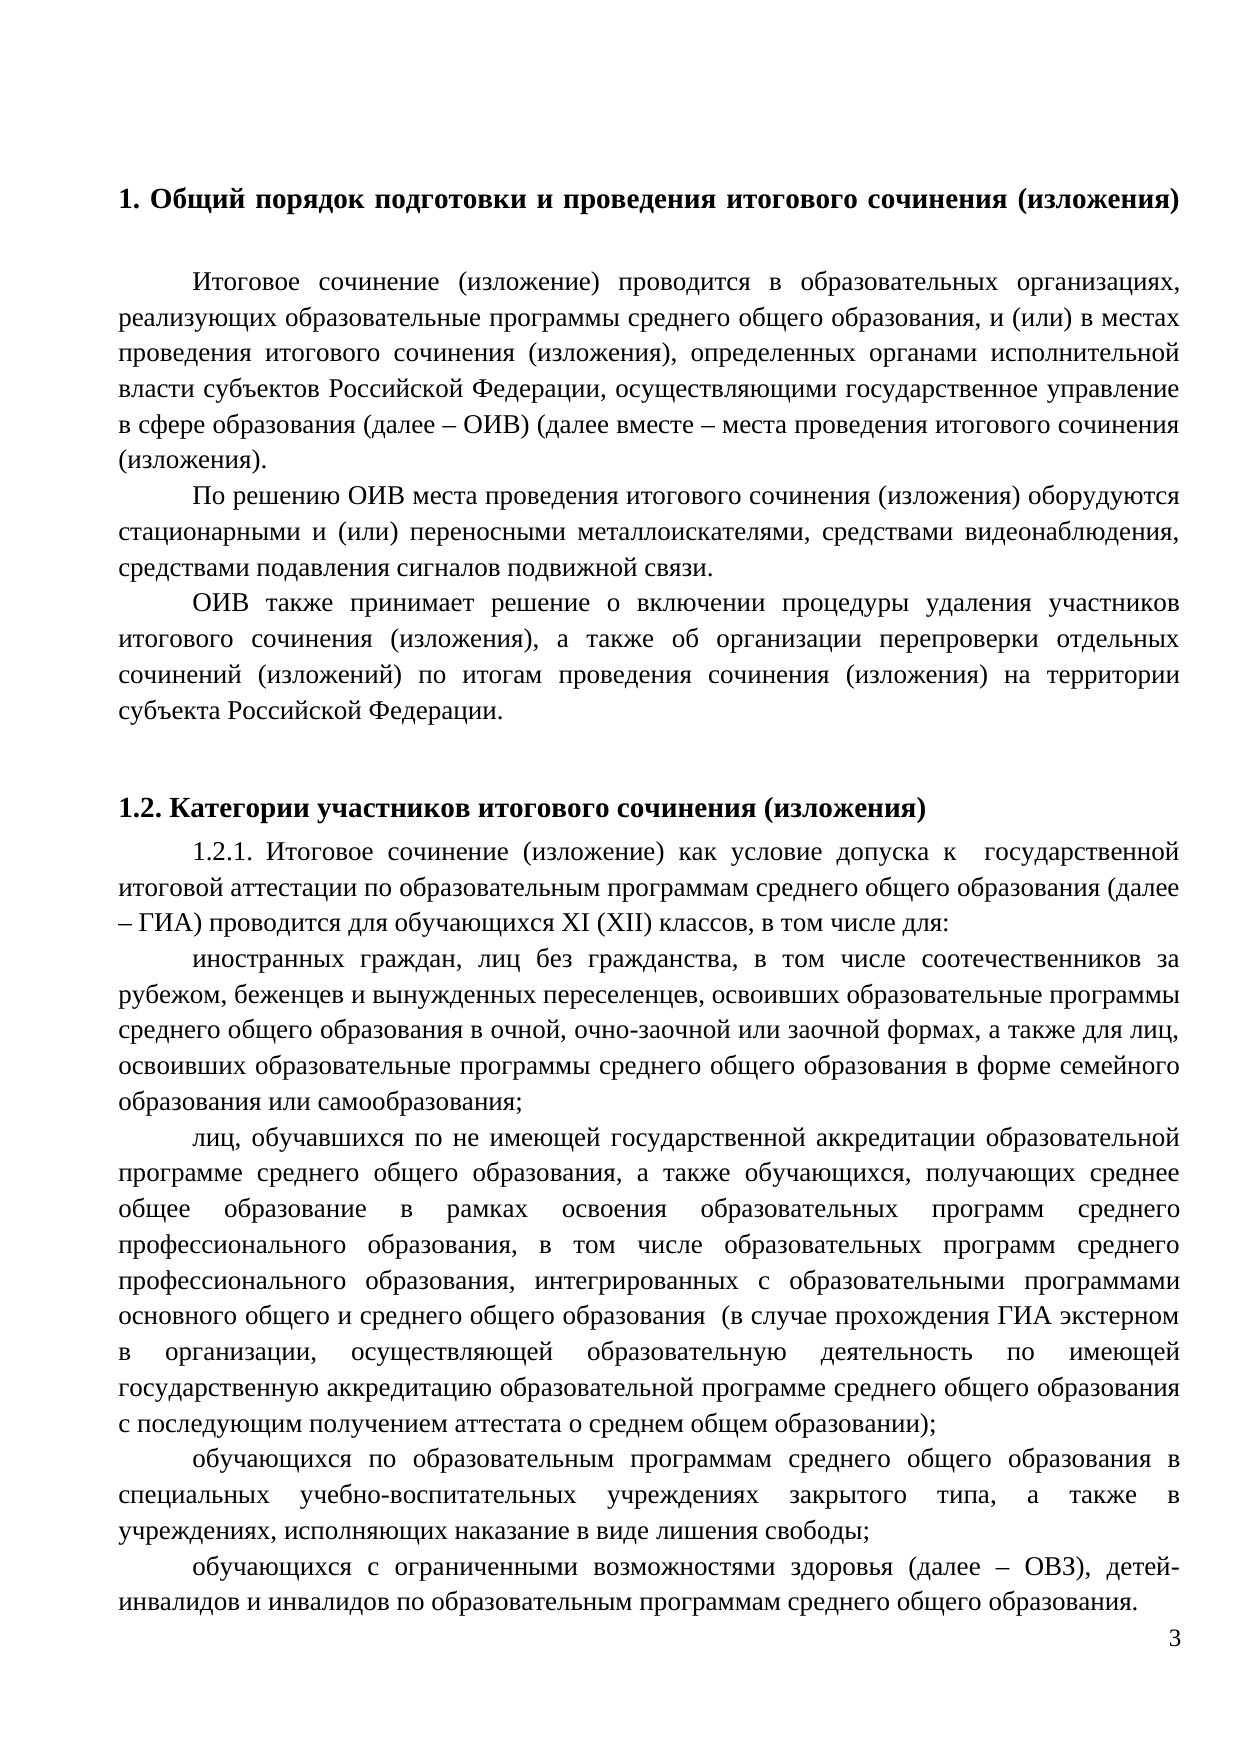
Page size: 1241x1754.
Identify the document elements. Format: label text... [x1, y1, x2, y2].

text иностранных граждан, лиц без гражданства, в том числе соотечественников за рубежом, беженцев и вынужденных переселенцев, освоивших образовательные программы среднего общего образования в очной, очно-заочной или заочной формах, а также для лиц, освоивших образовательные программы среднего общего образования в форме семейного образования или самообразования; [118, 942, 1181, 1116]
text обучающихся по образовательным программам среднего общего образования в специальных учебно-воспитательных учреждениях закрытого типа, а также в учреждениях, исполняющих наказание в виде лишения свободы; [118, 1442, 1181, 1545]
subtitle 1. Общий порядок подготовки и проведения итогового сочинения (изложения) [118, 182, 1181, 254]
text 1.2.1. Итоговое сочинение (изложение) как условие допуска к государственной итоговой аттестации по образовательным программам среднего общего образования (далее – ГИА) проводится для обучающихся XI (XII) классов, в том числе для: [118, 835, 1181, 938]
text лиц, обучавшихся по не имеющей государственной аккредитации образовательной программе среднего общего образования, а также обучающихся, получающих среднее общее образование в рамках освоения образовательных программ среднего профессионального образования, в том числе образовательных программ среднего профессионального образования, интегрированных с образовательными программами основного общего и среднего общего образования (в случае прохождения ГИА экстерном в организации, осуществляющей образовательную деятельность по имеющей государственную аккредитацию образовательной программе среднего общего образования с последующим получением аттестата о среднем общем образовании); [118, 1121, 1181, 1438]
text ОИВ также принимает решение о включении процедуры удаления участников итогового сочинения (изложения), а также об организации перепроверки отдельных сочинений (изложений) по итогам проведения сочинения (изложения) на территории субъекта Российской Федерации. [118, 587, 1181, 725]
text По решению ОИВ места проведения итогового сочинения (изложения) оборудуются стационарными и (или) переносными металлоискателями, средствами видеонаблюдения, средствами подавления сигналов подвижной связи. [118, 479, 1181, 582]
text обучающихся с ограниченными возможностями здоровья (далее – ОВЗ), детей-инвалидов и инвалидов по образовательным программам среднего общего образования. [118, 1549, 1181, 1616]
subtitle 1.2. Категории участников итогового сочинения (изложения) [118, 790, 1181, 824]
text Итоговое сочинение (изложение) проводится в образовательных организациях, реализующих образовательные программы среднего общего образования, и (или) в местах проведения итогового сочинения (изложения), определенных органами исполнительной власти субъектов Российской Федерации, осуществляющими государственное управление в сфере образования (далее – ОИВ) (далее вместе – места проведения итогового сочинения (изложения). [118, 265, 1181, 475]
